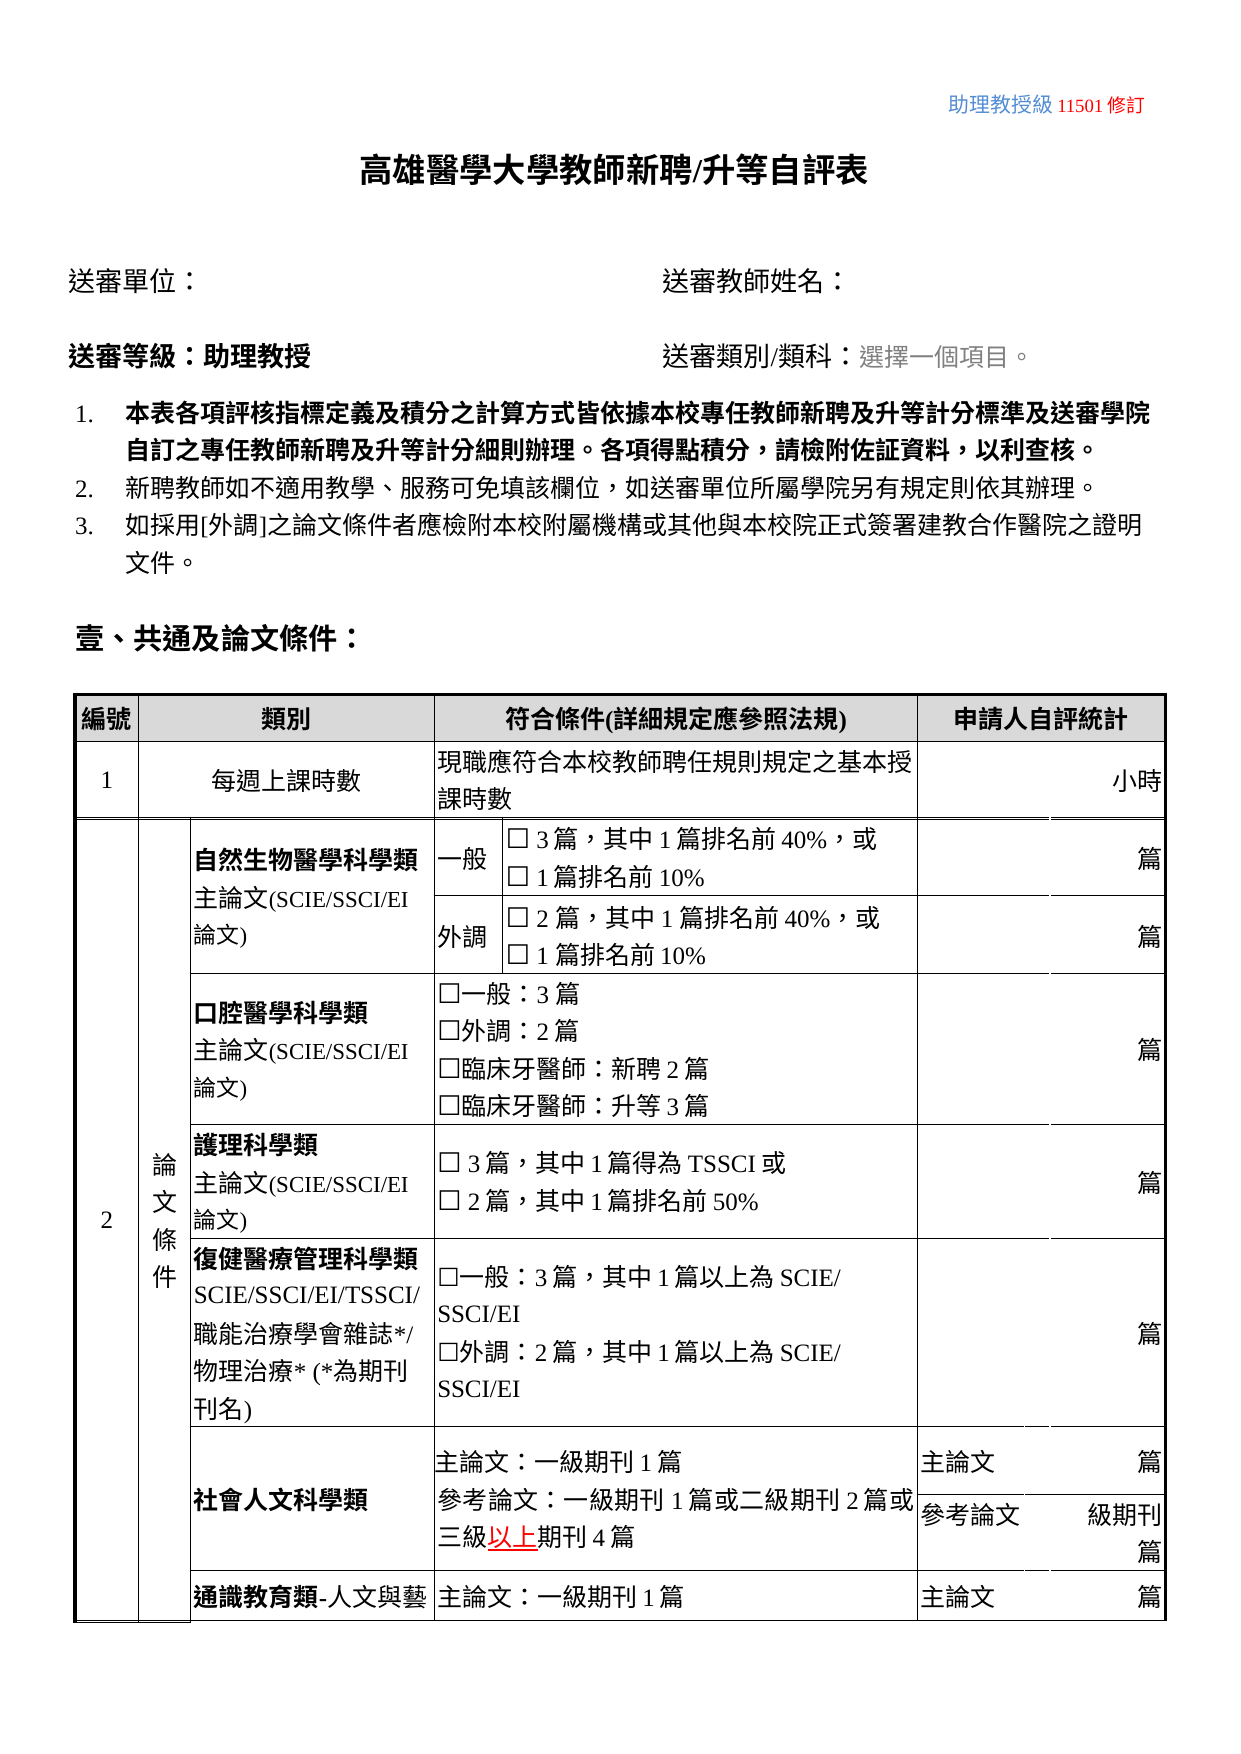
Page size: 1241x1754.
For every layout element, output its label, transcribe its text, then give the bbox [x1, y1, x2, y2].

list 如採用[外調]之論文條件者應檢附本校附屬機構或其他與本校院正式簽署建教合作醫院之證明文件。 [75, 505, 1165, 580]
table_cell [918, 974, 1049, 1124]
table_cell 復健醫療管理科學類SCIE/SSCI/EI/TSSCI/職能治療學會雜誌*/物理治療* (*為期刊刊名) [191, 1239, 434, 1426]
table_header 申請人自評統計 [918, 696, 1164, 741]
table_cell 送審類別/類科： [651, 318, 1147, 393]
table_cell 1 [77, 742, 138, 817]
table_cell 篇 [1051, 1571, 1164, 1620]
table_cell 口腔醫學科學類 主論文(SCIE/SSCI/EI論文) [191, 974, 434, 1124]
text 壹、共通及論文條件： [75, 599, 1165, 674]
table_header 送審教師姓名： [651, 243, 1147, 318]
table_cell 3篇，其中1篇得為TSSCI或 2篇，其中1篇排名前50% [435, 1125, 917, 1237]
table_cell 論文條件 [139, 820, 190, 1620]
table_cell 主論文：一級期刊1篇 參考論文：一級期刊1篇或二級期刊2篇或三級以上期刊4篇 [435, 1427, 917, 1570]
list 本表各項評核指標定義及積分之計算方式皆依據本校專任教師新聘及升等計分標準及送審學院自訂之專任教師新聘及升等計分細則辦理。各項得點積分，請檢附佐証資料，以利查核。 [75, 393, 1165, 468]
table_cell 小時 [918, 742, 1164, 817]
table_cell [435, 1571, 917, 1620]
table_cell [918, 896, 1049, 973]
table_cell 篇 [1051, 896, 1164, 973]
table_cell 一般：3 篇 外調：2篇 臨床牙醫師：新聘2篇 臨床牙醫師：升等3篇 [435, 974, 917, 1124]
table_cell 2 [77, 820, 138, 1620]
table_cell 送審等級：助理教授 [57, 318, 651, 393]
table_cell 3篇，其中1篇排名前40%，或 1篇排名前10% [503, 820, 917, 895]
table_cell [918, 1239, 1049, 1426]
table_cell [918, 820, 1049, 895]
table_header 編號 [77, 696, 138, 741]
table_cell 現職應符合本校教師聘任規則規定之基本授課時數 [435, 742, 917, 817]
table_cell 篇 [1051, 974, 1164, 1124]
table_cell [191, 1571, 434, 1620]
table_cell 自然生物醫學科學類 主論文(SCIE/SSCI/EI論文) [191, 820, 434, 973]
list 新聘教師如不適用教學、服務可免填該欄位，如送審單位所屬學院另有規定則依其辦理。 [75, 468, 1165, 505]
table_cell 篇 [1051, 1239, 1164, 1426]
table_cell 篇 [1051, 1125, 1164, 1237]
text 高雄醫學大學教師新聘/升等自評表 [75, 130, 1153, 205]
table_cell 每週上課時數 [139, 742, 434, 817]
table_cell 一般：3篇，其中1篇以上為SCIE/SSCI/EI 外調：2篇，其中1篇以上為SCIE/SSCI/EI [435, 1239, 917, 1426]
table_cell 主論文 [918, 1571, 1049, 1620]
table_header 符合條件(詳細規定應參照法規) [435, 696, 917, 741]
table_cell 2 篇，其中 1 篇排名前40%，或 1 篇排名前10% [503, 896, 917, 973]
table_cell 篇 [1051, 820, 1164, 895]
table_cell 主論文 [918, 1427, 1024, 1494]
table_header 送審單位： [57, 243, 651, 318]
table_cell 社會人文科學類 [191, 1427, 434, 1570]
table_cell 外調 [435, 896, 502, 973]
table_cell 一般 [435, 820, 502, 895]
table_cell 參考論文 [918, 1495, 1024, 1570]
table_cell 級期刊 篇 [1025, 1495, 1164, 1570]
table_header 類別 [139, 696, 434, 741]
table_cell 篇 [1025, 1427, 1164, 1494]
table_cell 護理科學類 主論文(SCIE/SSCI/EI論文) [191, 1125, 434, 1237]
table_cell [918, 1125, 1049, 1237]
